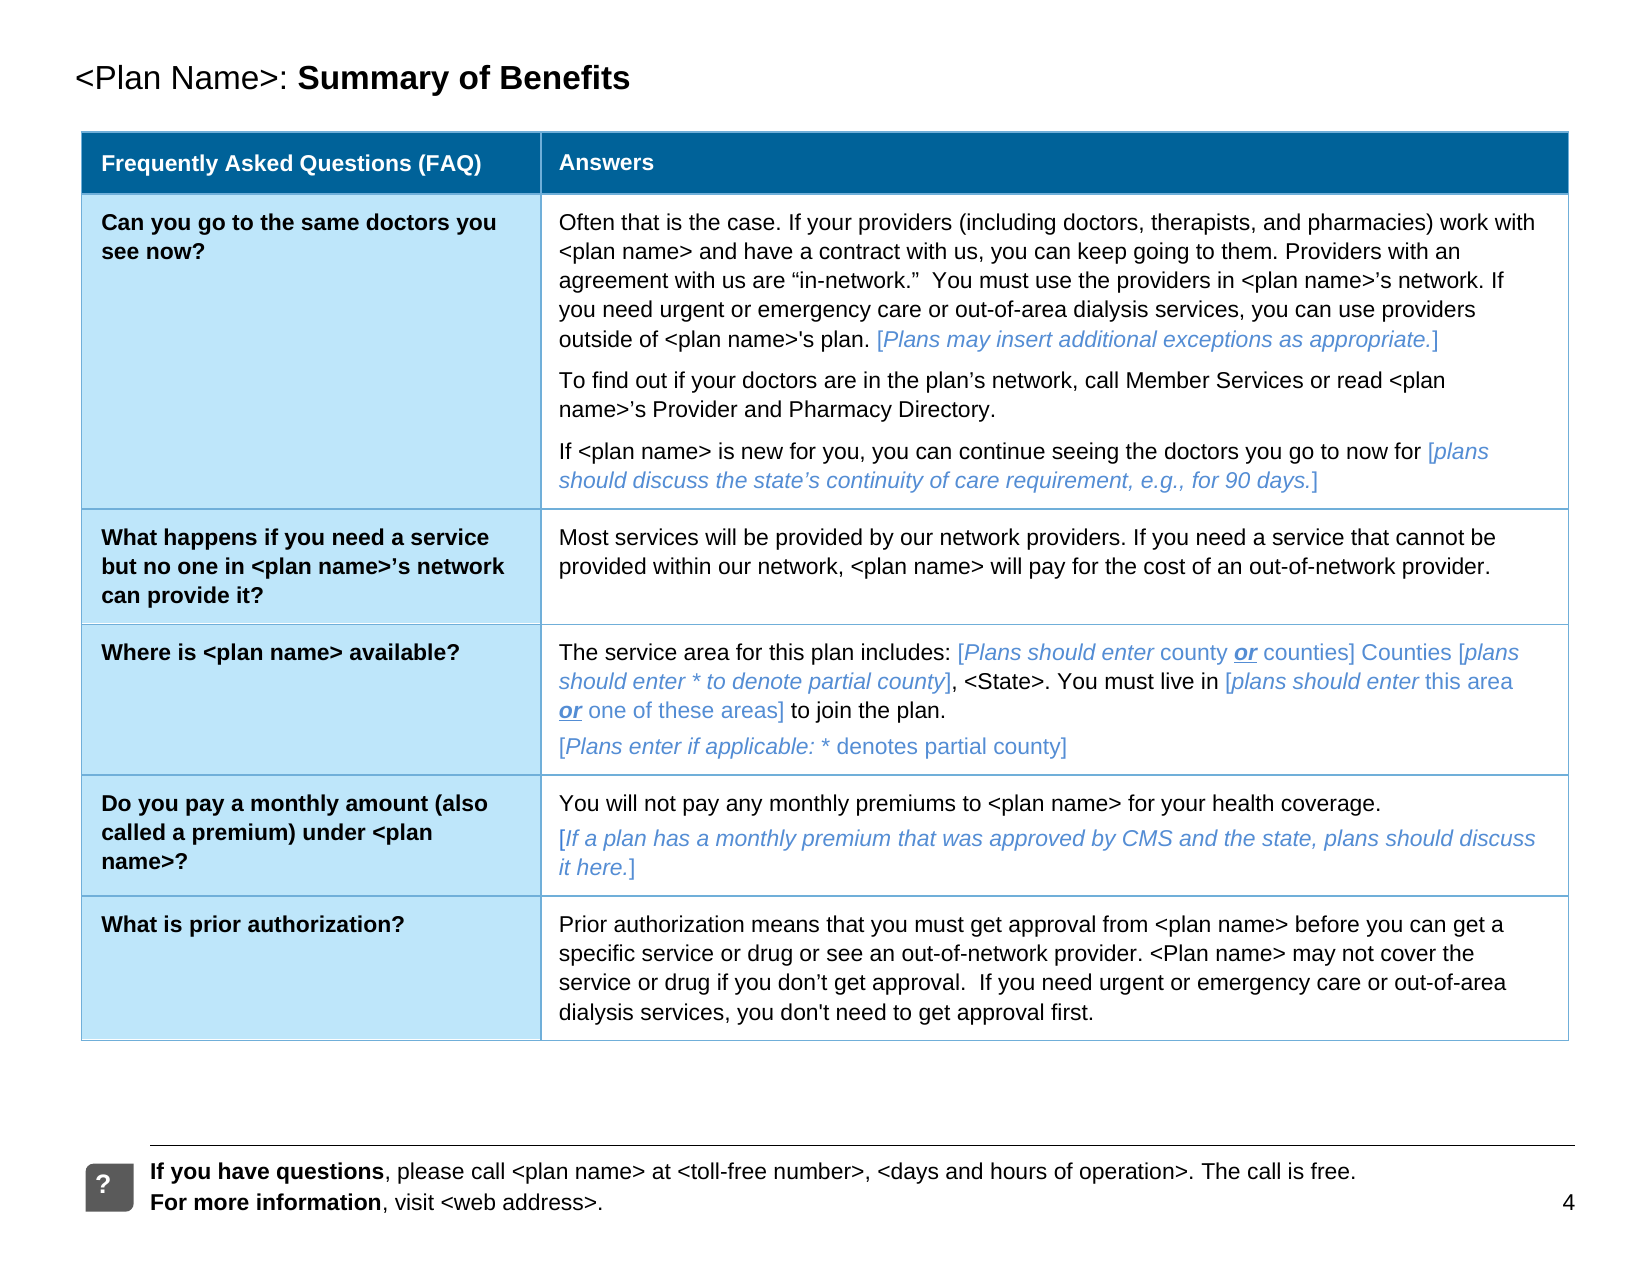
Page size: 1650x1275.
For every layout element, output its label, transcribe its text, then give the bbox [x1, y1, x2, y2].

table_cell Prior authorization means that you must get approval from <plan name> before you can get a specific service or drug or see an out-of-network provider. <Plan name> may not cover the service or drug if you don’t get approval. If you need urgent or emergency care or out-of-area dialysis services, you don't need to get approval first. [542, 897, 1568, 1039]
table_cell You will not pay any monthly premiums to <plan name> for your health coverage. [If a plan has a monthly premium that was approved by CMS and the state, plans should discuss it here.] [542, 776, 1568, 895]
table_cell Often that is the case. If your providers (including doctors, therapists, and pharmacies) work with <plan name> and have a contract with us, you can keep going to them. Providers with an agreement with us are “in-network.” You must use the providers in <plan name>’s network. If you need urgent or emergency care or out-of-area dialysis services, you can use providers outside of <plan name>'s plan. [Plans may insert additional exceptions as appropriate.] To find out if your doctors are in the plan’s network, call Member Services or read <plan name>’s Provider and Pharmacy Directory. If <plan name> is new for you, you can continue seeing the doctors you go to now for [plans should discuss the state’s continuity of care requirement, e.g., for 90 days.] [542, 195, 1568, 508]
table_header Frequently Asked Questions (FAQ) [82, 133, 540, 193]
table_cell What is prior authorization? [82, 897, 540, 1039]
table_cell Can you go to the same doctors you see now? [82, 195, 540, 508]
table_cell Do you pay a monthly amount (also called a premium) under <plan name>? [82, 776, 540, 895]
table_cell The service area for this plan includes: [Plans should enter county or counties] Counties [plans should enter * to denote partial county], <State>. You must live in [plans should enter this area or one of these areas] to join the plan. [Plans enter if applicable: * denotes partial county] [542, 625, 1568, 774]
table_cell Where is <plan name> available? [82, 625, 540, 774]
table_cell Most services will be provided by our network providers. If you need a service that cannot be provided within our network, <plan name> will pay for the cost of an out-of-network provider. [542, 510, 1568, 623]
table_cell What happens if you need a service but no one in <plan name>’s network can provide it? [82, 510, 540, 623]
table_header Answers [542, 133, 1568, 193]
